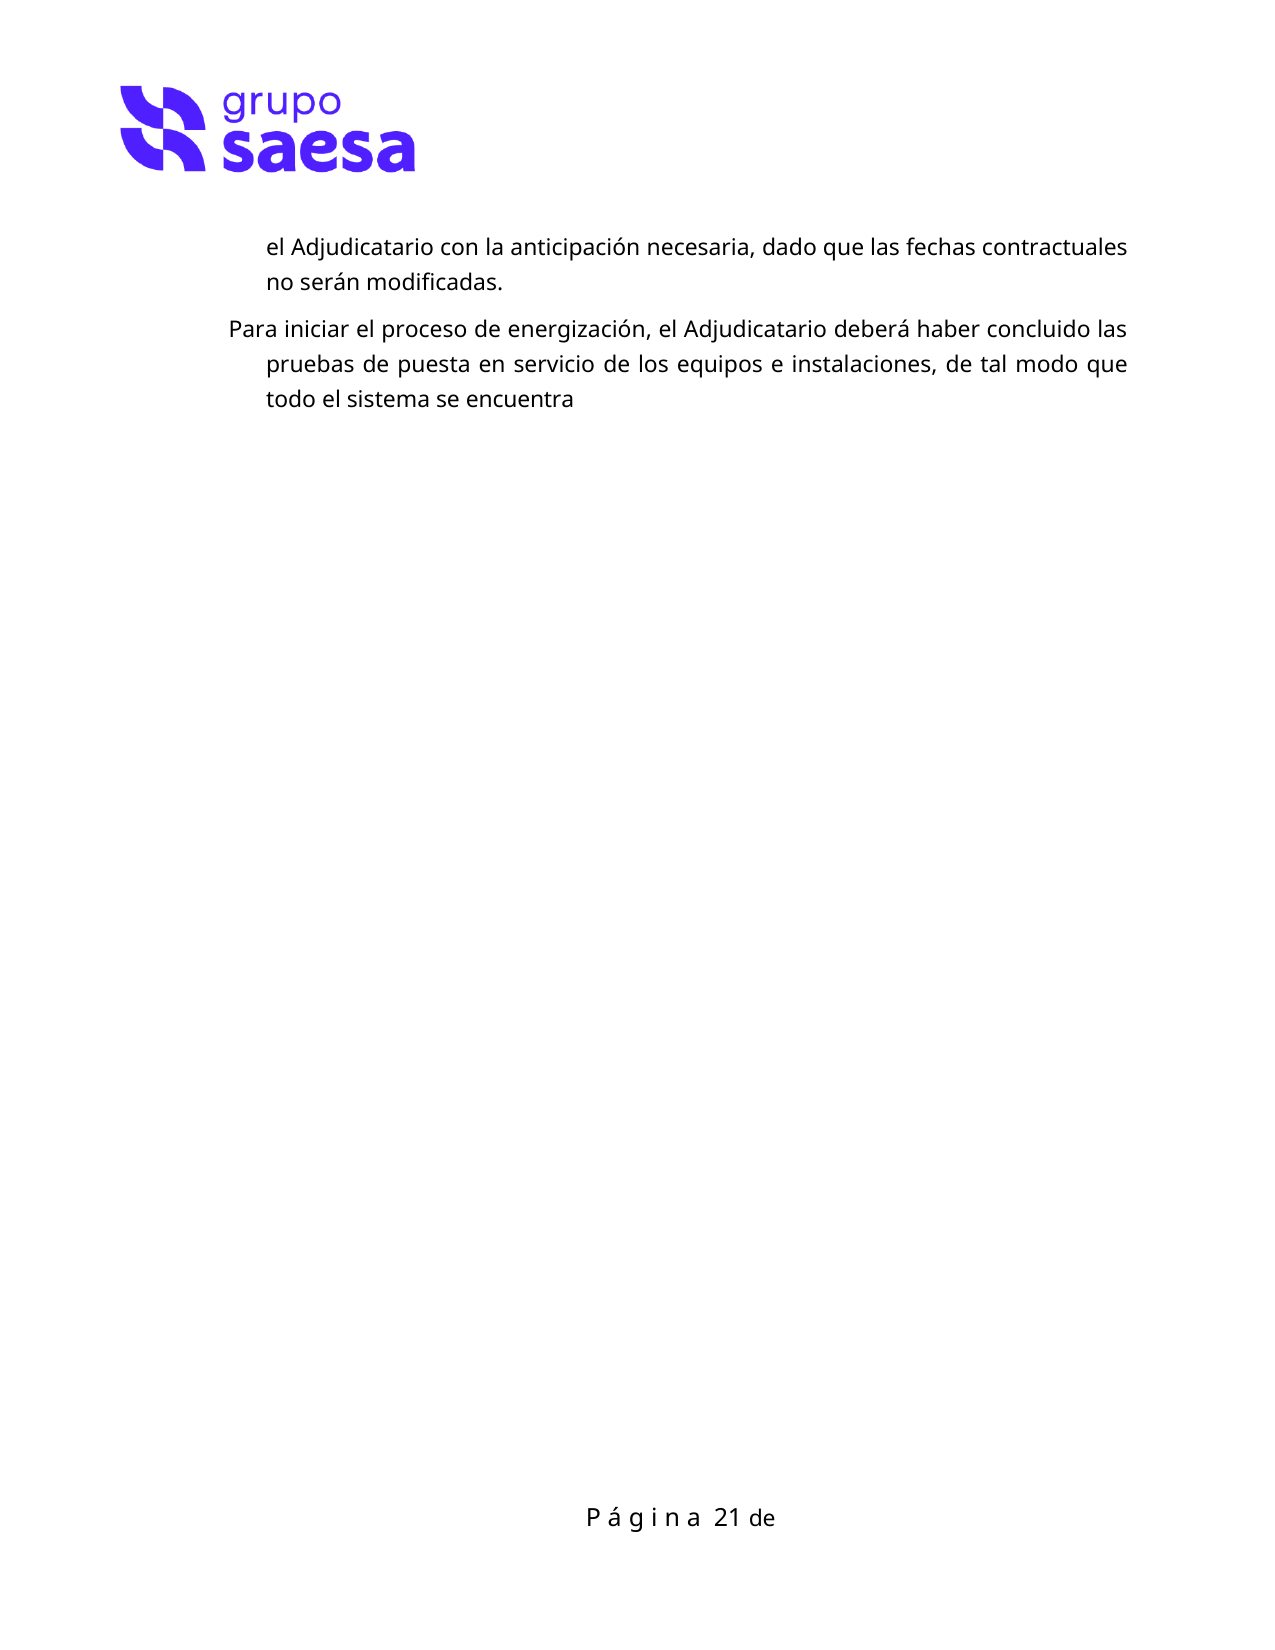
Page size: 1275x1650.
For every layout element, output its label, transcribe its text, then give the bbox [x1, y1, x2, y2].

picture [112, 79, 419, 175]
text Para iniciar el proceso de energización, el Adjudicatario deberá haber concluido las pruebas de puesta en servicio de los equipos e instalaciones, de tal modo que todo el sistema se encuentra [228, 313, 1127, 414]
